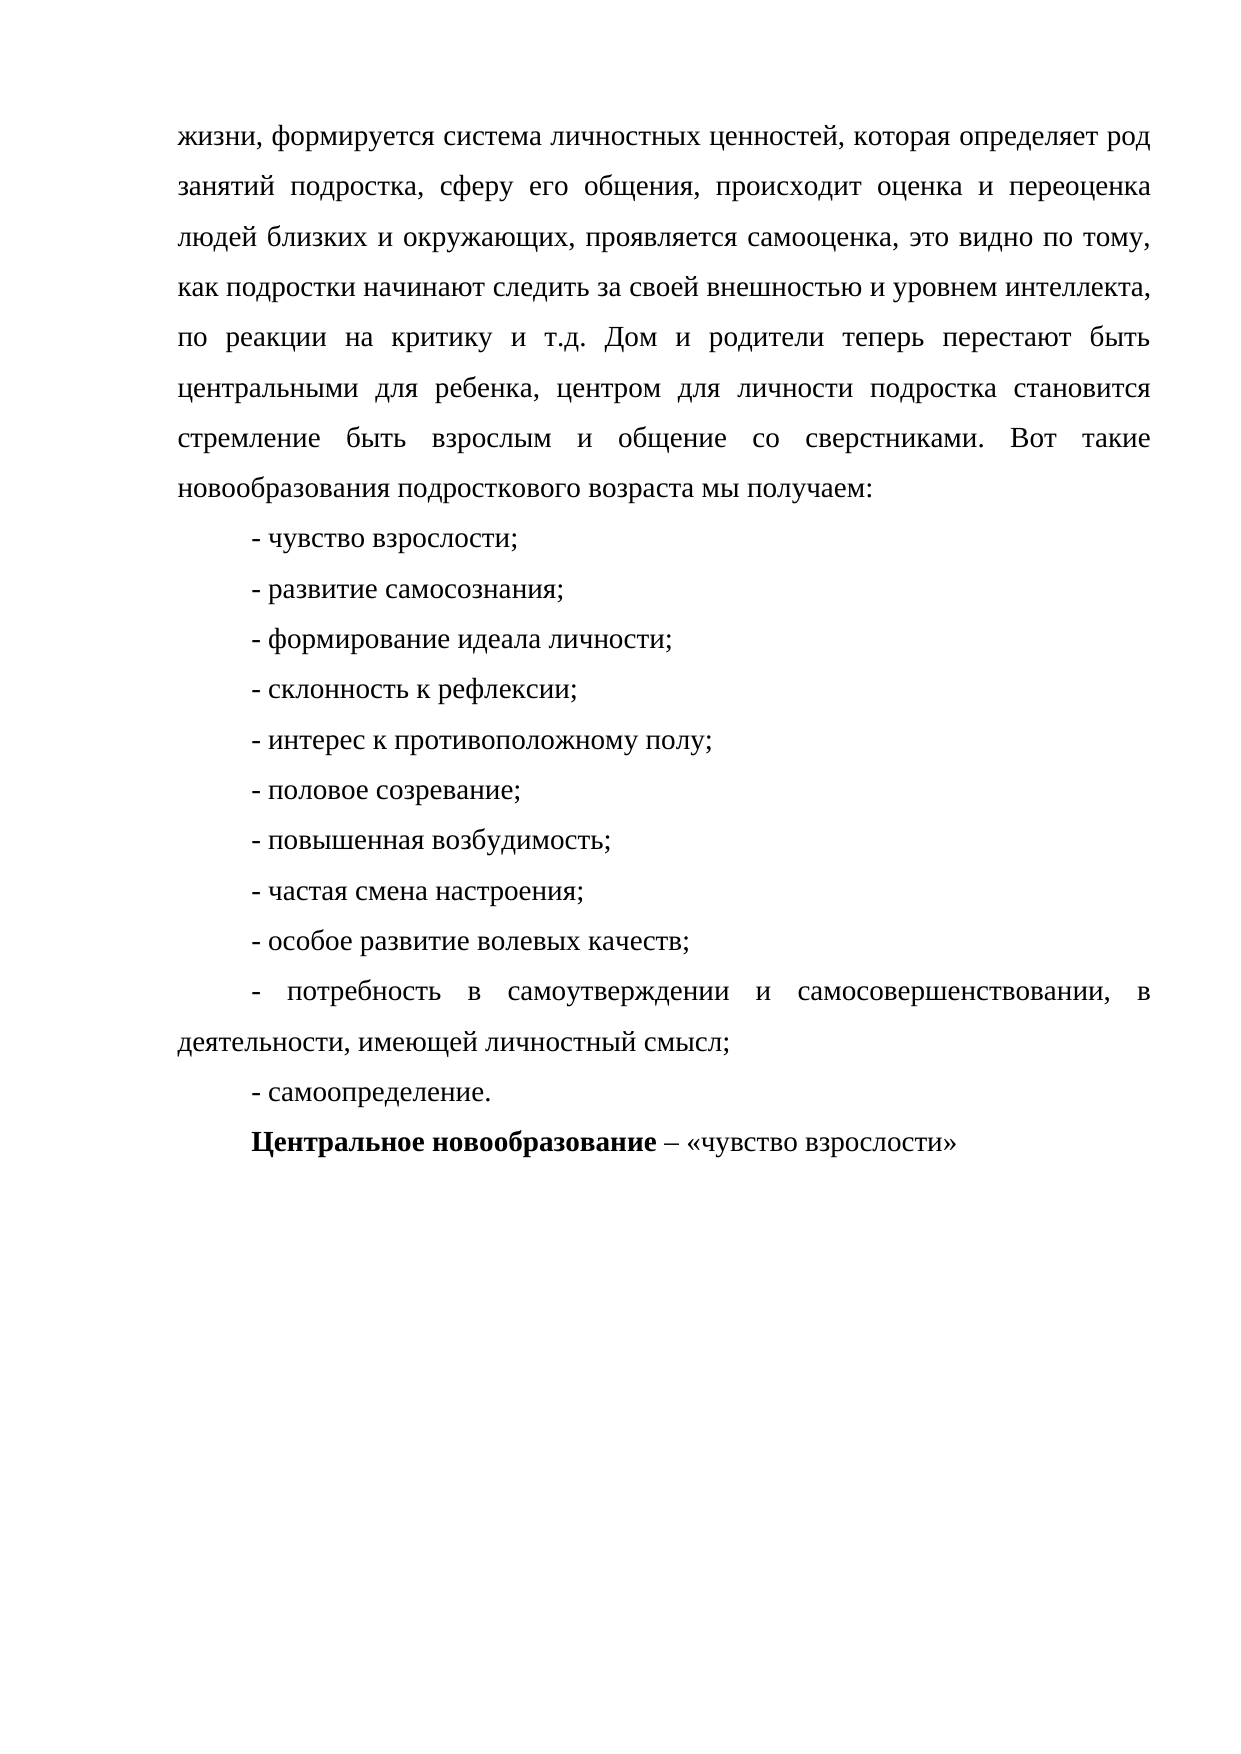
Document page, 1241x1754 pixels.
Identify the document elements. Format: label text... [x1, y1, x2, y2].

text - чувство взрослости; [177, 521, 1152, 554]
text Центральное новообразование – «чувство взрослости» [177, 1124, 1152, 1158]
text - особое развитие волевых качеств; [177, 923, 1152, 957]
text - склонность к рефлексии; [177, 672, 1152, 705]
text - потребность в самоутверждении и самосовершенствовании, в деятельности, имеющей личностный смысл; [177, 973, 1152, 1057]
text - развитие самосознания; [177, 571, 1152, 604]
text - частая смена настроения; [177, 873, 1152, 906]
text - половое созревание; [177, 772, 1152, 806]
text - повышенная возбудимость; [177, 822, 1152, 856]
text - самоопределение. [177, 1074, 1152, 1108]
text - интерес к противоположному полу; [177, 722, 1152, 755]
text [177, 118, 1152, 504]
text - формирование идеала личности; [177, 621, 1152, 655]
